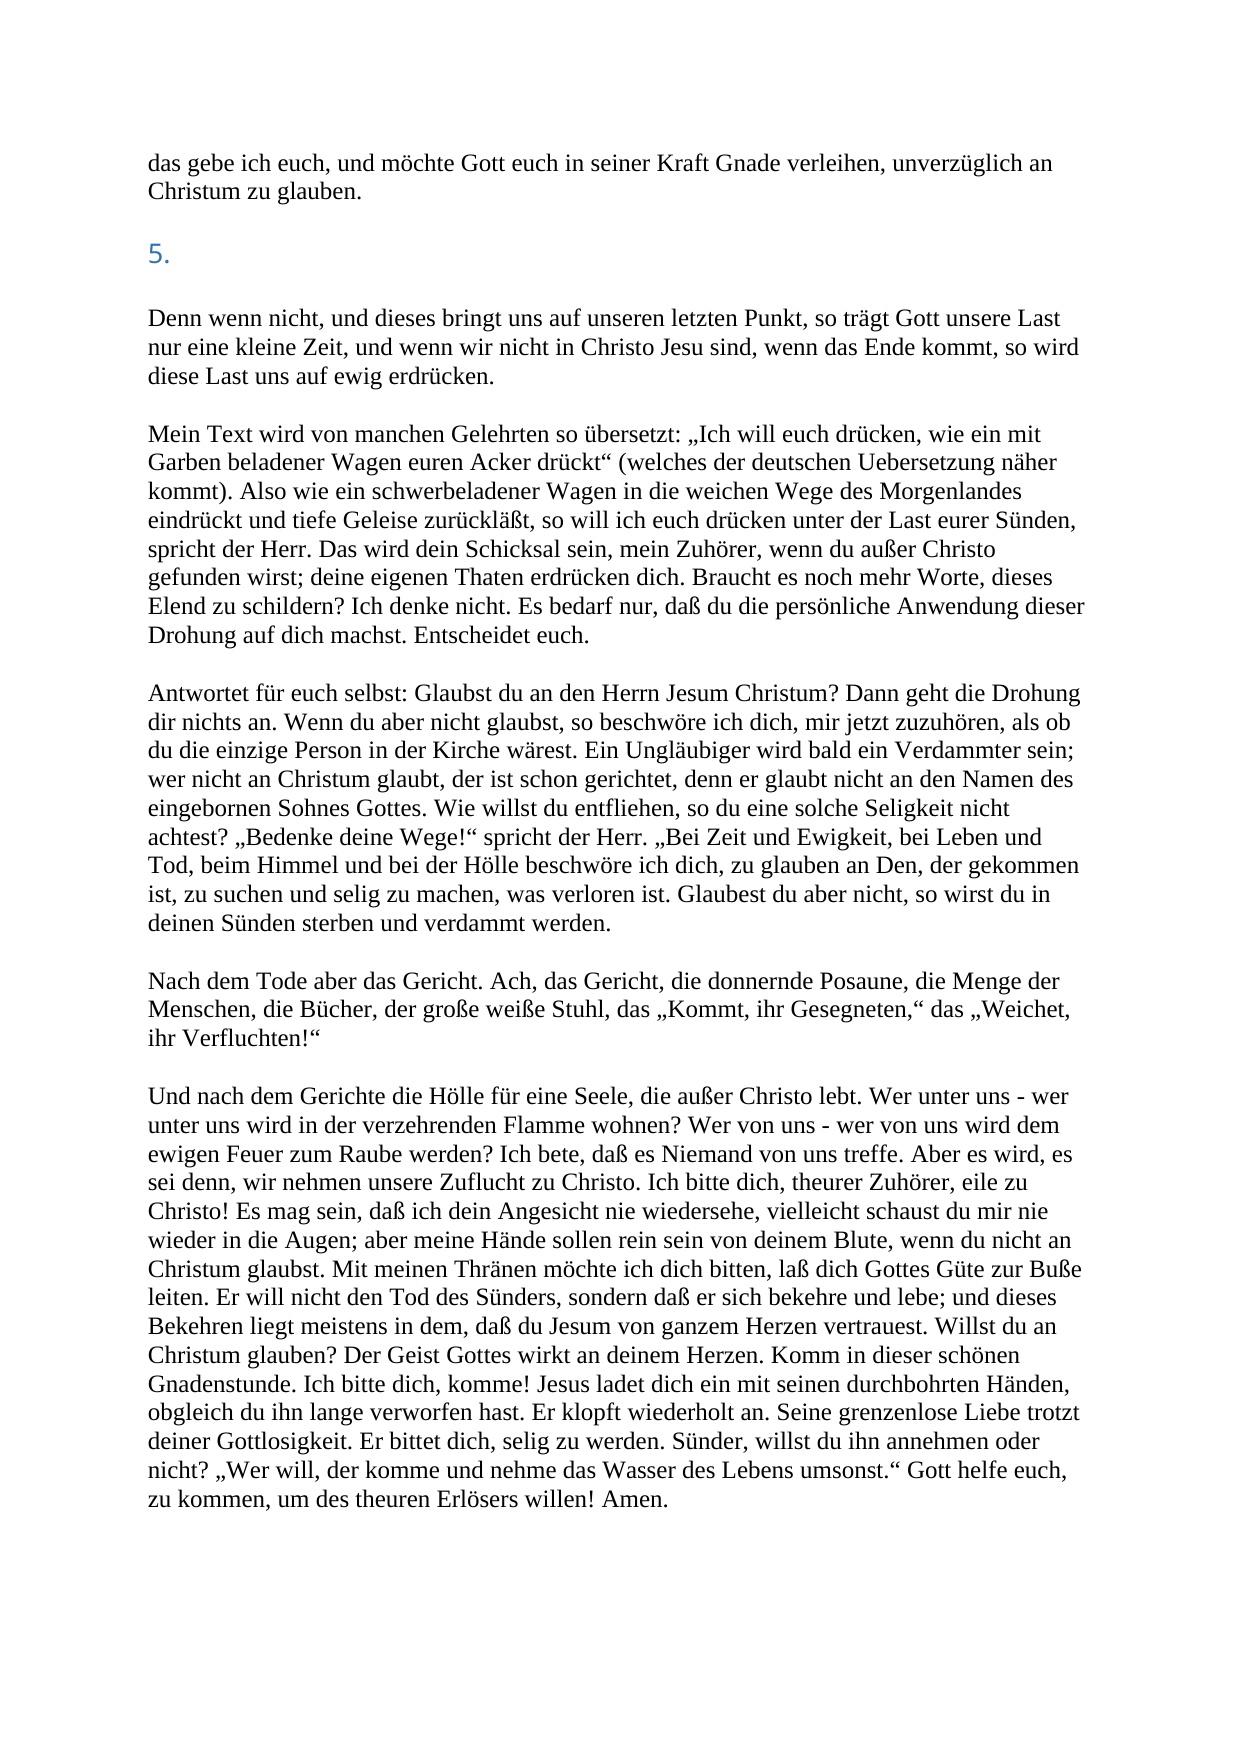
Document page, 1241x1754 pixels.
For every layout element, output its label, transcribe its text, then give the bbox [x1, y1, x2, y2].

text Und nach dem Gerichte die Hölle für eine Seele, die außer Christo lebt. Wer unter uns - wer unter uns wird in der verzehrenden Flamme wohnen? Wer von uns - wer von uns wird dem ewigen Feuer zum Raube werden? Ich bete, daß es Niemand von uns treffe. Aber es wird, es sei denn, wir nehmen unsere Zuflucht zu Christo. Ich bitte dich, theurer Zuhörer, eile zu Christo! Es mag sein, daß ich dein Angesicht nie wiedersehe, vielleicht schaust du mir nie wieder in die Augen; aber meine Hände sollen rein sein von deinem Blute, wenn du nicht an Christum glaubst. Mit meinen Thränen möchte ich dich bitten, laß dich Gottes Güte zur Buße leiten. Er will nicht den Tod des Sünders, sondern daß er sich bekehre und lebe; und dieses Bekehren liegt meistens in dem, daß du Jesum von ganzem Herzen vertrauest. Willst du an Christum glauben? Der Geist Gottes wirkt an deinem Herzen. Komm in dieser schönen Gnadenstunde. Ich bitte dich, komme! Jesus ladet dich ein mit seinen durchbohrten Händen, obgleich du ihn lange verworfen hast. Er klopft wiederholt an. Seine grenzenlose Liebe trotzt deiner Gottlosigkeit. Er bittet dich, selig zu werden. Sünder, willst du ihn annehmen oder nicht? „Wer will, der komme und nehme das Wasser des Lebens umsonst.“ Gott helfe euch, zu kommen, um des theuren Erlösers willen! Amen. [148, 1081, 1093, 1512]
text Mein Text wird von manchen Gelehrten so übersetzt: „Ich will euch drücken, wie ein mit Garben beladener Wagen euren Acker drückt“ (welches der deutschen Uebersetzung näher kommt). Also wie ein schwerbeladener Wagen in die weichen Wege des Morgenlandes eindrückt und tiefe Geleise zurückläßt, so will ich euch drücken unter der Last eurer Sünden, spricht der Herr. Das wird dein Schicksal sein, mein Zuhörer, wenn du außer Christo gefunden wirst; deine eigenen Thaten erdrücken dich. Braucht es noch mehr Worte, dieses Elend zu schildern? Ich denke nicht. Es bedarf nur, daß du die persönliche Anwendung dieser Drohung auf dich machst. Entscheidet euch. [148, 419, 1093, 649]
text Denn wenn nicht, und dieses bringt uns auf unseren letzten Punkt, so trägt Gott unsere Last nur eine kleine Zeit, und wenn wir nicht in Christo Jesu sind, wenn das Ende kommt, so wird diese Last uns auf ewig erdrücken. [148, 303, 1093, 389]
text Nach dem Tode aber das Gericht. Ach, das Gericht, die donnernde Posaune, die Menge der Menschen, die Bücher, der große weiße Stuhl, das „Kommt, ihr Gesegneten,“ das „Weichet, ihr Verfluchten!“ [148, 966, 1093, 1052]
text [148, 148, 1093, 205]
text Antwortet für euch selbst: Glaubst du an den Herrn Jesum Christum? Dann geht die Drohung dir nichts an. Wenn du aber nicht glaubst, so beschwöre ich dich, mir jetzt zuzuhören, als ob du die einzige Person in der Kirche wärest. Ein Ungläubiger wird bald ein Verdammter sein; wer nicht an Christum glaubt, der ist schon gerichtet, denn er glaubt nicht an den Namen des eingebornen Sohnes Gottes. Wie willst du entfliehen, so du eine solche Seligkeit nicht achtest? „Bedenke deine Wege!“ spricht der Herr. „Bei Zeit und Ewigkeit, bei Leben und Tod, beim Himmel und bei der Hölle beschwöre ich dich, zu glauben an Den, der gekommen ist, zu suchen und selig zu machen, was verloren ist. Glaubest du aber nicht, so wirst du in deinen Sünden sterben und verdammt werden. [148, 678, 1093, 937]
subtitle 5. [148, 234, 1093, 271]
